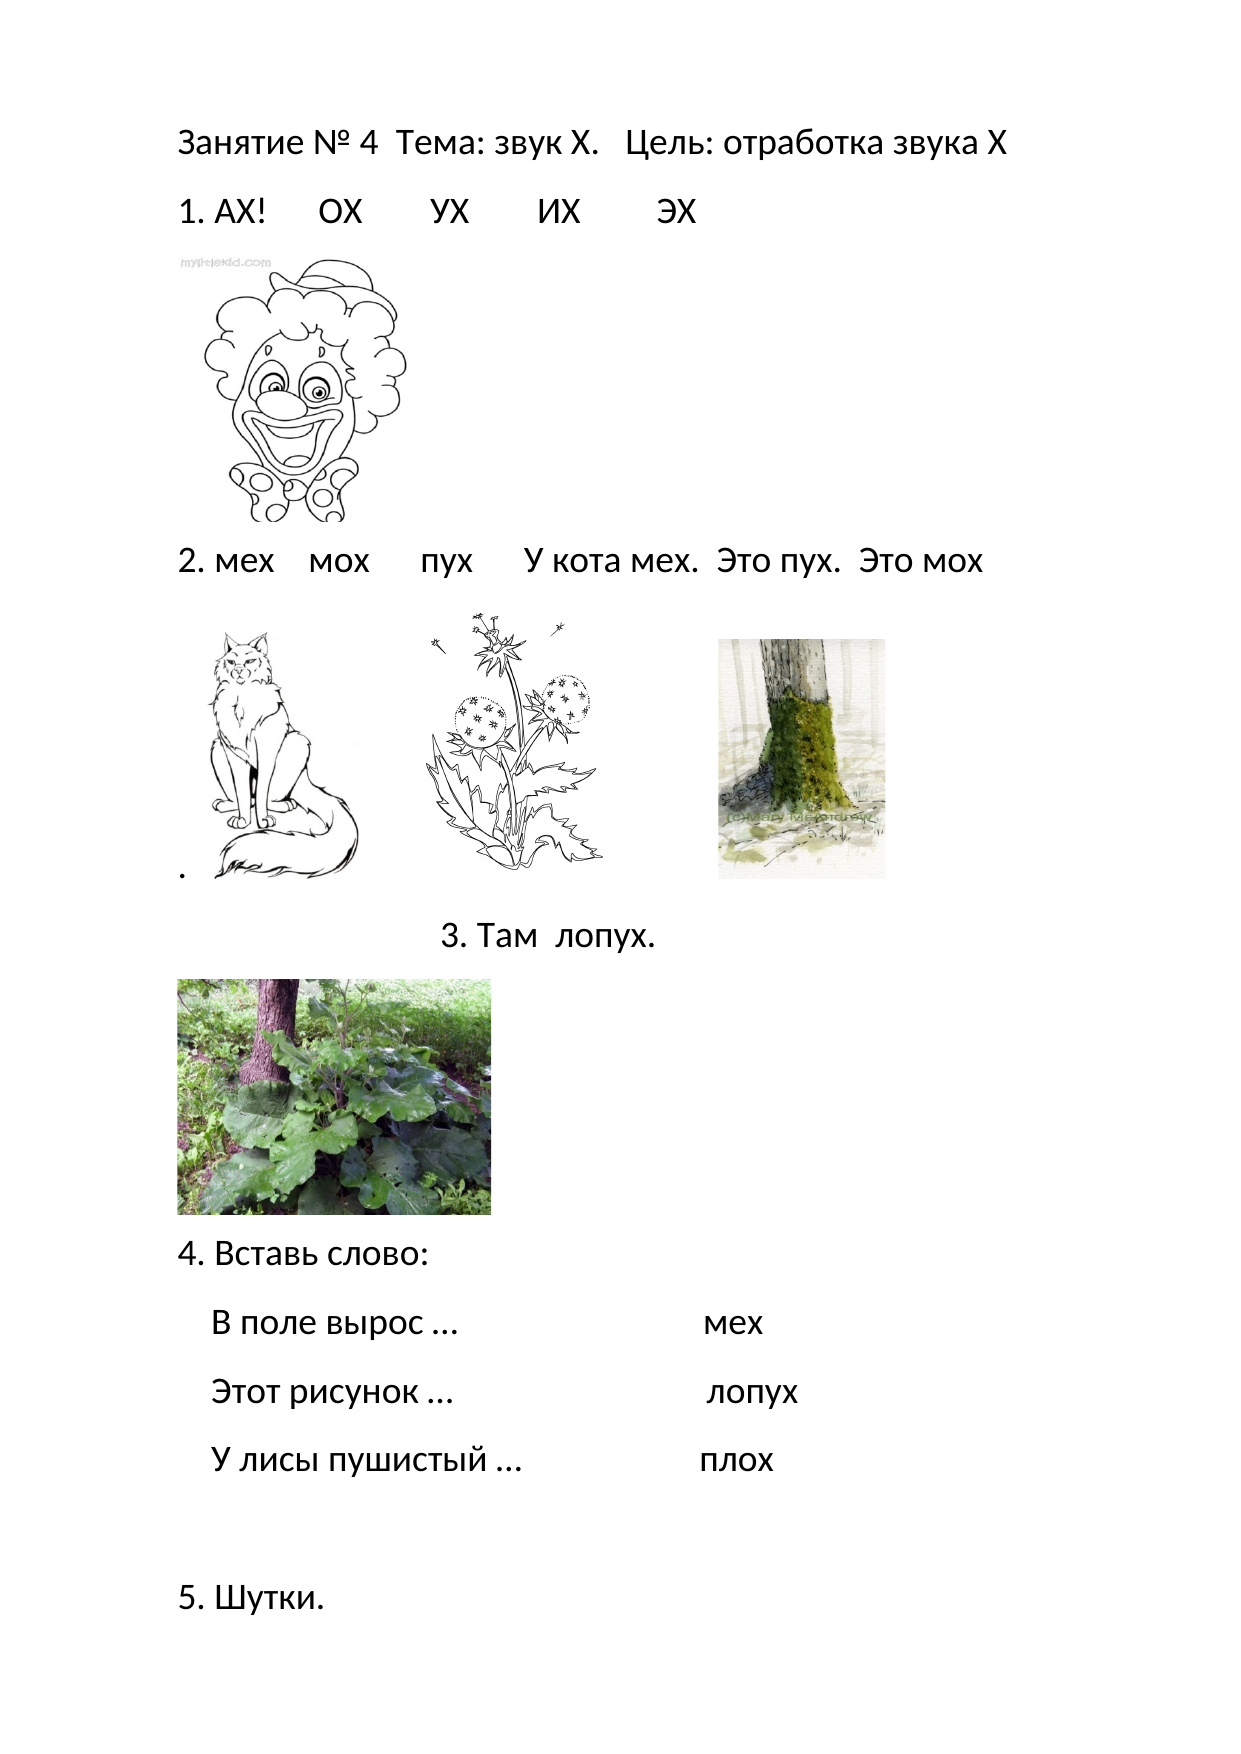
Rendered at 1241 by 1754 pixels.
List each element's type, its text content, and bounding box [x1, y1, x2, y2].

picture [177, 979, 492, 1215]
text У лисы пушистый … плох [177, 1435, 1152, 1481]
text 4. Вставь слово: [177, 1229, 1152, 1275]
picture [177, 255, 428, 522]
text 3. Там лопух. [177, 911, 1152, 957]
text Этот рисунок … лопух [177, 1367, 1152, 1412]
picture [193, 627, 363, 879]
text Занятие № 4 Тема: звук Х. Цель: отработка звука Х [177, 118, 1152, 164]
text 1. АХ! ОХ УХ ИХ ЭХ [177, 187, 1152, 233]
text 2. мех мох пух У кота мех. Это пух. Это мох [177, 536, 1152, 582]
picture [418, 605, 613, 879]
picture [718, 639, 886, 879]
text 5. Шутки. [177, 1573, 1152, 1619]
text В поле вырос … мех [177, 1298, 1152, 1344]
